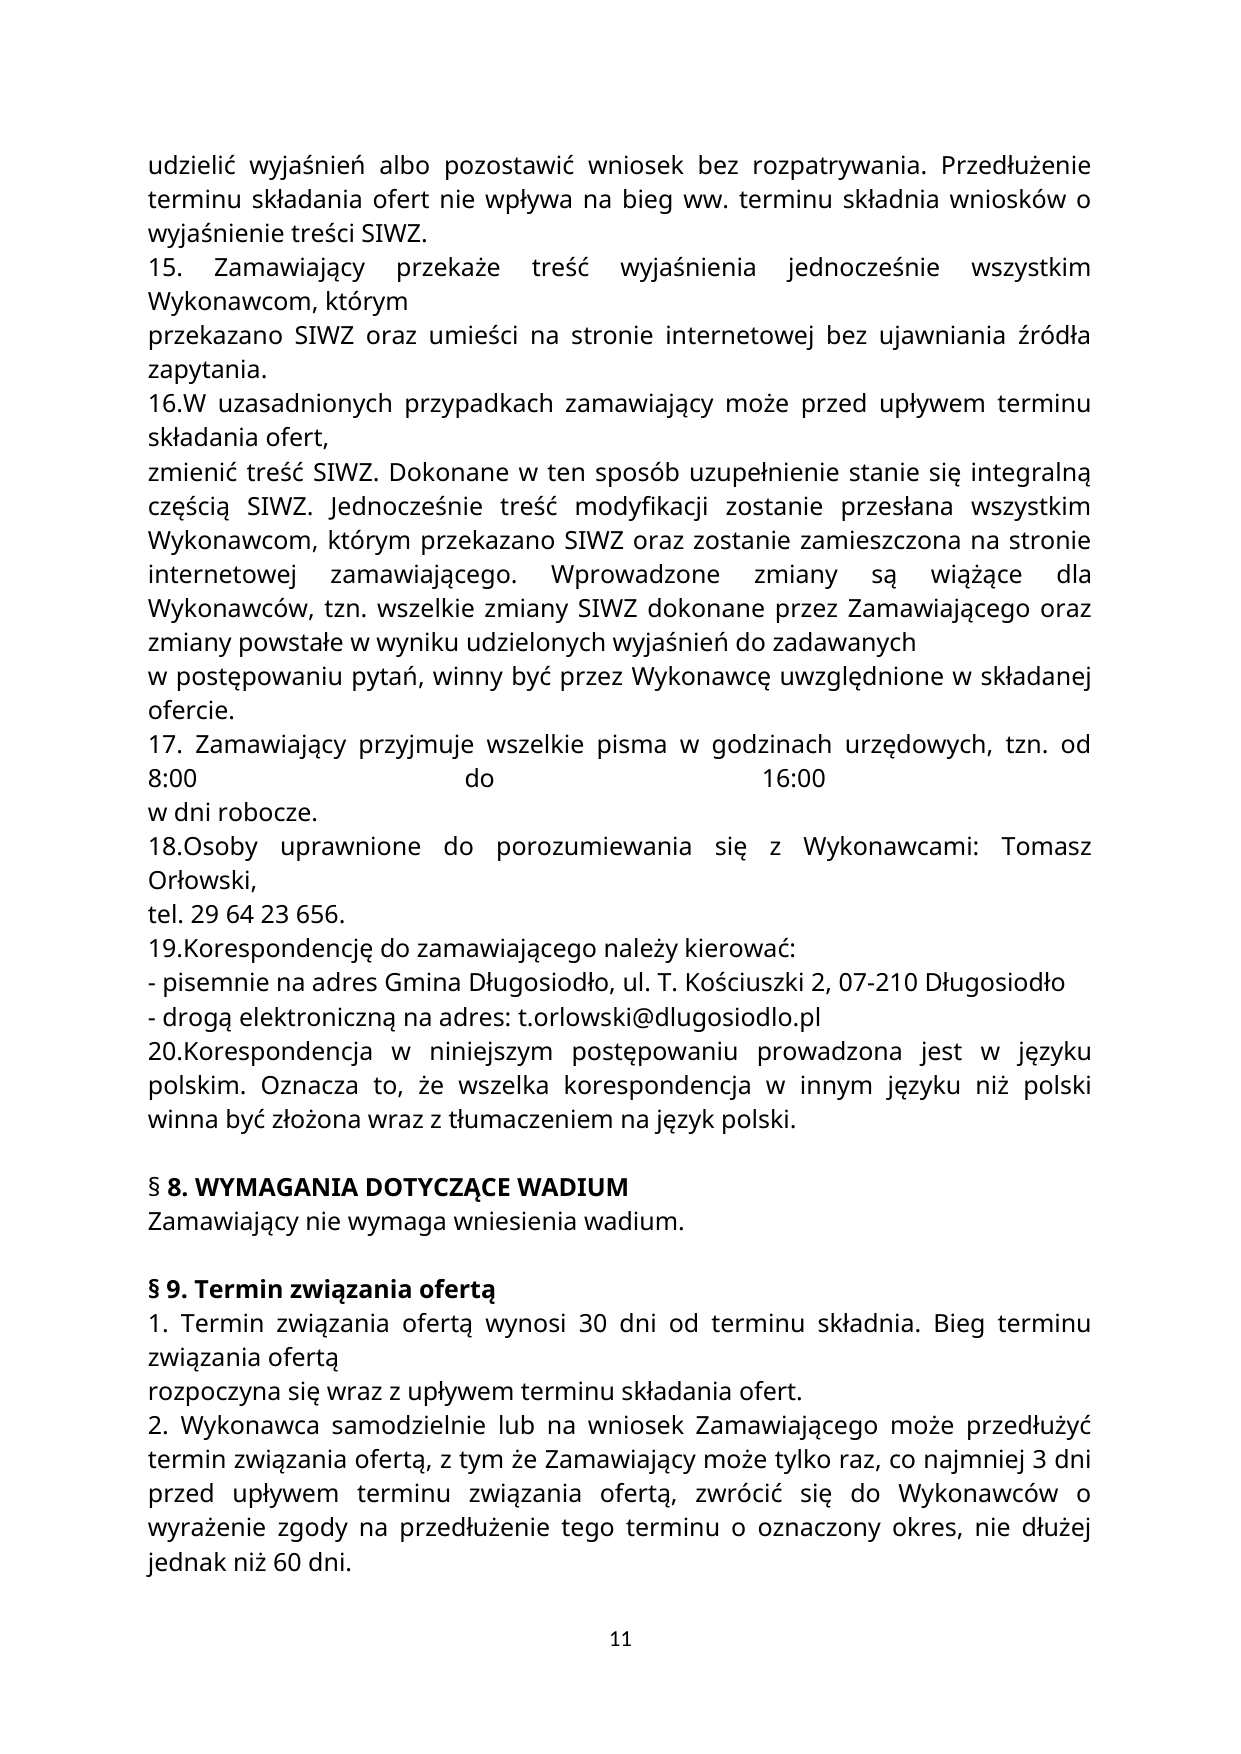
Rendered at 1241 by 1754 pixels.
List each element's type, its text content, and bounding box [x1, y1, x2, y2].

text 18.Osoby uprawnione do porozumiewania się z Wykonawcami: Tomasz Orłowski, [148, 829, 1093, 897]
text - drogą elektroniczną na adres: t.orlowski@dlugosiodlo.pl [148, 999, 1093, 1033]
text 15. Zamawiający przekaże treść wyjaśnienia jednocześnie wszystkim Wykonawcom, którym [148, 250, 1093, 318]
text tel. 29 64 23 656. [148, 897, 1093, 931]
text w postępowaniu pytań, winny być przez Wykonawcę uwzględnione w składanej ofercie. [148, 658, 1093, 727]
text - pisemnie na adres Gmina Długosiodło, ul. T. Kościuszki 2, 07-210 Długosiodło [148, 965, 1093, 999]
text 19.Korespondencję do zamawiającego należy kierować: [148, 931, 1093, 965]
text § 9. Termin związania ofertą [148, 1272, 1093, 1306]
text 20.Korespondencja w niniejszym postępowaniu prowadzona jest w języku polskim. Oznacza to, że wszelka korespondencja w innym języku niż polski winna być złożona wraz z tłumaczeniem na język polski. [148, 1033, 1093, 1135]
text 1. Termin związania ofertą wynosi 30 dni od terminu składnia. Bieg terminu związania ofertą [148, 1306, 1093, 1374]
text 16.W uzasadnionych przypadkach zamawiający może przed upływem terminu składania ofert, [148, 386, 1093, 454]
text przekazano SIWZ oraz umieści na stronie internetowej bez ujawniania źródła zapytania. [148, 318, 1093, 386]
text 17. Zamawiający przyjmuje wszelkie pisma w godzinach urzędowych, tzn. od 8:00 do 16:00 w dni robocze. [148, 727, 1093, 829]
text zmienić treść SIWZ. Dokonane w ten sposób uzupełnienie stanie się integralną częścią SIWZ. Jednocześnie treść modyfikacji zostanie przesłana wszystkim Wykonawcom, którym przekazano SIWZ oraz zostanie zamieszczona na stronie internetowej zamawiającego. Wprowadzone zmiany są wiążące dla Wykonawców, tzn. wszelkie zmiany SIWZ dokonane przez Zamawiającego oraz zmiany powstałe w wyniku udzielonych wyjaśnień do zadawanych [148, 454, 1093, 658]
text § 8. WYMAGANIA DOTYCZĄCE WADIUM [148, 1169, 1093, 1203]
text Zamawiający nie wymaga wniesienia wadium. [148, 1203, 1093, 1238]
text udzielić wyjaśnień albo pozostawić wniosek bez rozpatrywania. Przedłużenie terminu składania ofert nie wpływa na bieg ww. terminu składnia wniosków o wyjaśnienie treści SIWZ. [148, 148, 1093, 250]
text 2. Wykonawca samodzielnie lub na wniosek Zamawiającego może przedłużyć termin związania ofertą, z tym że Zamawiający może tylko raz, co najmniej 3 dni przed upływem terminu związania ofertą, zwrócić się do Wykonawców o wyrażenie zgody na przedłużenie tego terminu o oznaczony okres, nie dłużej jednak niż 60 dni. [148, 1408, 1093, 1578]
text rozpoczyna się wraz z upływem terminu składania ofert. [148, 1374, 1093, 1408]
